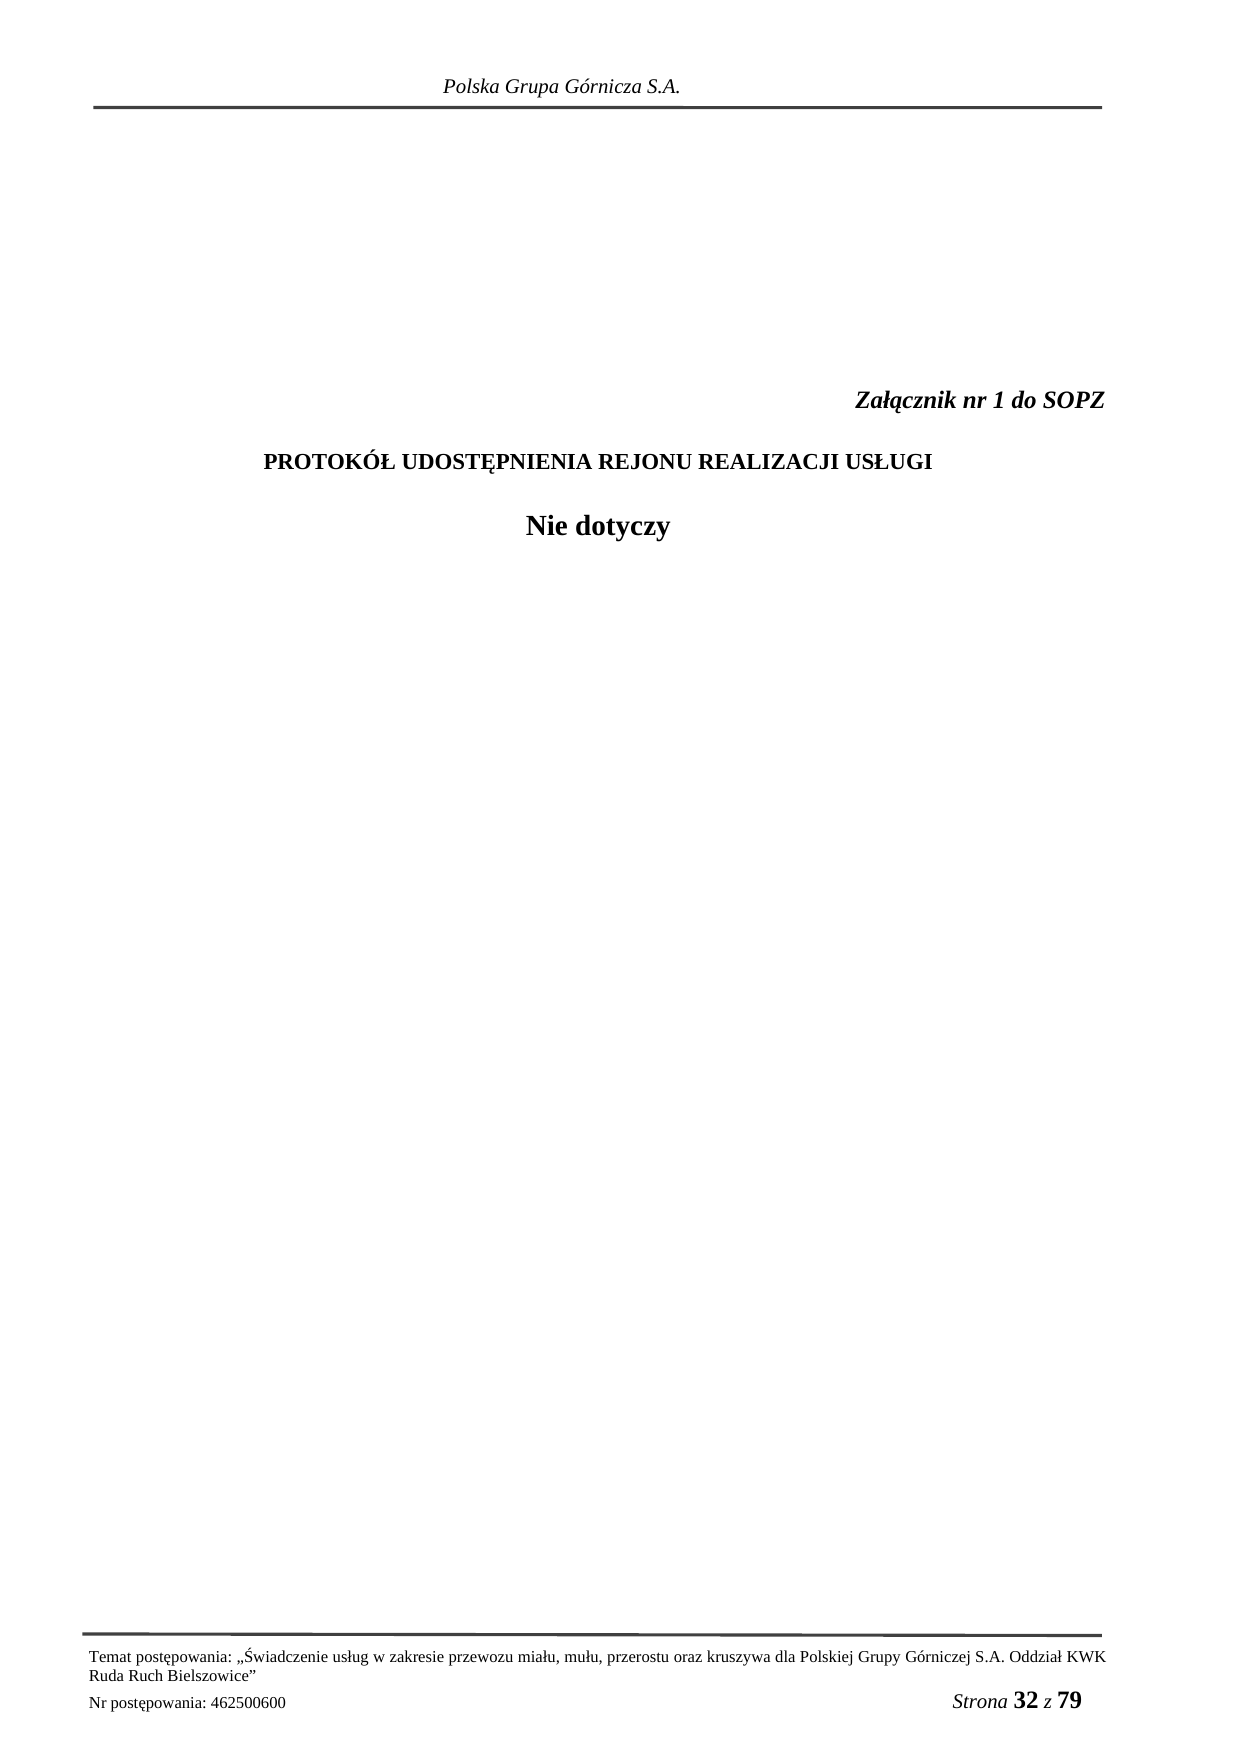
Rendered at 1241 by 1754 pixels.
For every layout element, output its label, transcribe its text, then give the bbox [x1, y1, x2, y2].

text Nie dotyczy [89, 508, 1107, 542]
text Załącznik nr 1 do SOPZ [384, 385, 1107, 414]
text PROTOKÓŁ UDOSTĘPNIENIA REJONU REALIZACJI USŁUGI [89, 448, 1107, 474]
